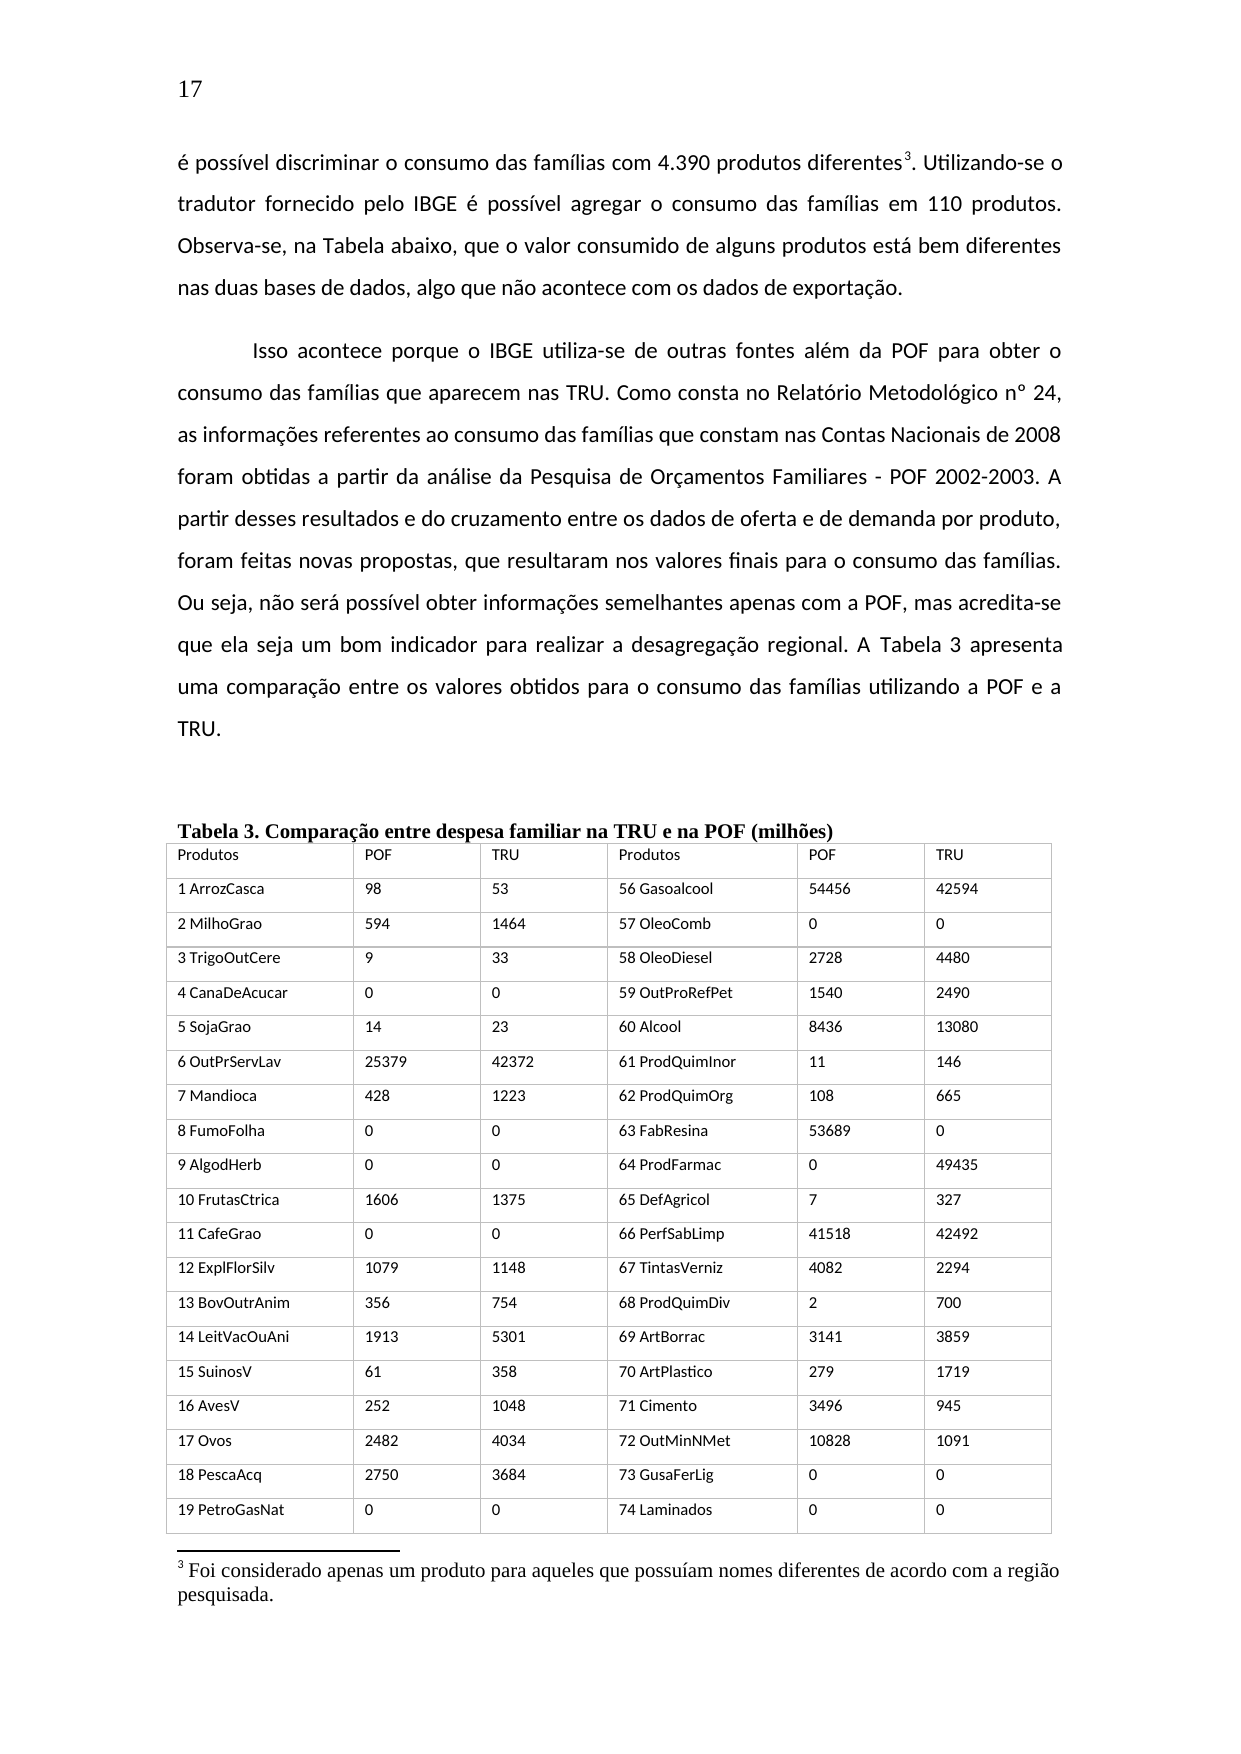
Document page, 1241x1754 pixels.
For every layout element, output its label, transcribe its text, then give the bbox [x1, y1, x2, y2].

table_cell 6 OutPrServLav [167, 1051, 353, 1084]
table_cell 4 CanaDeAcucar [167, 982, 353, 1015]
table_cell 0 [798, 1154, 924, 1188]
table_header POF [798, 844, 924, 877]
table_cell 0 [354, 1154, 480, 1188]
table_cell 1464 [481, 913, 607, 946]
table_cell 68 ProdQuimDiv [608, 1292, 797, 1326]
table_cell 53 [481, 879, 607, 912]
table_cell 42372 [481, 1051, 607, 1084]
table_cell 12 ExplFlorSilv [167, 1258, 353, 1291]
table_cell 8 FumoFolha [167, 1120, 353, 1153]
table_cell 0 [925, 913, 1051, 946]
table_cell 73 GusaFerLig [608, 1465, 797, 1498]
table_cell 17 Ovos [167, 1430, 353, 1464]
table_cell 2 [798, 1292, 924, 1326]
table_cell 700 [925, 1292, 1051, 1326]
table_cell 7 Mandioca [167, 1085, 353, 1119]
table_cell 2750 [354, 1465, 480, 1498]
table_cell 754 [481, 1292, 607, 1326]
table_cell 2 MilhoGrao [167, 913, 353, 946]
table_cell 60 Alcool [608, 1016, 797, 1050]
table_cell 69 ArtBorrac [608, 1327, 797, 1360]
table_cell 1540 [798, 982, 924, 1015]
table_cell 279 [798, 1361, 924, 1395]
table_cell 57 OleoComb [608, 913, 797, 946]
table_cell 2482 [354, 1430, 480, 1464]
table_cell 65 DefAgricol [608, 1189, 797, 1222]
table_cell 15 SuinosV [167, 1361, 353, 1395]
table_header POF [354, 844, 480, 877]
text Isso acontece porque o IBGE utiliza-se de outras fontes além da POF para obter o consumo das famílias que aparecem nas TRU. Como consta no Relatório Metodológico nº 24, as informações referentes ao consumo das famílias que constam nas Contas Nacionais de 2008 foram obtidas a partir da análise da Pesquisa de Orçamentos Familiares - POF 2002-2003. A partir desses resultados e do cruzamento entre os dados de oferta e de demanda por produto, foram feitas novas propostas, que resultaram nos valores finais para o consumo das famílias. Ou seja, não será possível obter informações semelhantes apenas com a POF, mas acredita-se que ela seja um bom indicador para realizar a desagregação regional. A Tabela 3 apresenta uma comparação entre os valores obtidos para o consumo das famílias utilizando a POF e a TRU. [177, 336, 1063, 742]
table_cell 0 [481, 982, 607, 1015]
table_cell 0 [798, 1499, 924, 1533]
table_cell 33 [481, 948, 607, 981]
table_cell 0 [925, 1499, 1051, 1533]
table_cell 7 [798, 1189, 924, 1222]
table_cell 53689 [798, 1120, 924, 1153]
table_cell 54456 [798, 879, 924, 912]
table_cell 358 [481, 1361, 607, 1395]
table_cell 3 TrigoOutCere [167, 948, 353, 981]
table_cell 19 PetroGasNat [167, 1499, 353, 1533]
table_cell 98 [354, 879, 480, 912]
table_cell 108 [798, 1085, 924, 1119]
table_cell 9 AlgodHerb [167, 1154, 353, 1188]
table_cell 1913 [354, 1327, 480, 1360]
table_cell 0 [798, 1465, 924, 1498]
table_cell 9 [354, 948, 480, 981]
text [177, 148, 1063, 302]
table_header TRU [925, 844, 1051, 877]
table_cell 3141 [798, 1327, 924, 1360]
table_cell 0 [354, 1120, 480, 1153]
table_cell 1091 [925, 1430, 1051, 1464]
table_cell 63 FabResina [608, 1120, 797, 1153]
table_cell 72 OutMinNMet [608, 1430, 797, 1464]
table_cell 3684 [481, 1465, 607, 1498]
table_header Produtos [608, 844, 797, 877]
table_cell 1148 [481, 1258, 607, 1291]
table_cell 1 ArrozCasca [167, 879, 353, 912]
table_header TRU [481, 844, 607, 877]
table_cell 18 PescaAcq [167, 1465, 353, 1498]
table_cell 16 AvesV [167, 1396, 353, 1429]
table_cell 428 [354, 1085, 480, 1119]
table_cell 59 OutProRefPet [608, 982, 797, 1015]
table_cell 74 Laminados [608, 1499, 797, 1533]
table_cell 5301 [481, 1327, 607, 1360]
table_cell 66 PerfSabLimp [608, 1223, 797, 1257]
table_cell 58 OleoDiesel [608, 948, 797, 981]
table_cell 61 ProdQuimInor [608, 1051, 797, 1084]
table_cell 61 [354, 1361, 480, 1395]
table_cell 25379 [354, 1051, 480, 1084]
table_cell 14 LeitVacOuAni [167, 1327, 353, 1360]
table_cell 62 ProdQuimOrg [608, 1085, 797, 1119]
table_cell 0 [481, 1120, 607, 1153]
table_cell 0 [354, 982, 480, 1015]
table_cell 13 BovOutrAnim [167, 1292, 353, 1326]
table_cell 5 SojaGrao [167, 1016, 353, 1050]
table_cell 2294 [925, 1258, 1051, 1291]
table_cell 0 [481, 1223, 607, 1257]
table_cell 4034 [481, 1430, 607, 1464]
table_cell 13080 [925, 1016, 1051, 1050]
table_cell 1719 [925, 1361, 1051, 1395]
table_cell 2490 [925, 982, 1051, 1015]
table_cell 665 [925, 1085, 1051, 1119]
table_cell 70 ArtPlastico [608, 1361, 797, 1395]
table_cell 146 [925, 1051, 1051, 1084]
table_cell 3496 [798, 1396, 924, 1429]
table_cell 0 [925, 1120, 1051, 1153]
table_cell 23 [481, 1016, 607, 1050]
table_cell 0 [354, 1499, 480, 1533]
table_cell 1079 [354, 1258, 480, 1291]
table_cell 42492 [925, 1223, 1051, 1257]
table_cell 1375 [481, 1189, 607, 1222]
table_cell 67 TintasVerniz [608, 1258, 797, 1291]
table_cell 4480 [925, 948, 1051, 981]
table_header Produtos [167, 844, 353, 877]
table_cell 11 [798, 1051, 924, 1084]
table_cell 0 [481, 1499, 607, 1533]
table_cell 1048 [481, 1396, 607, 1429]
table_cell 71 Cimento [608, 1396, 797, 1429]
table_cell 356 [354, 1292, 480, 1326]
table_cell 2728 [798, 948, 924, 981]
table_cell 0 [925, 1465, 1051, 1498]
table_cell 10 FrutasCtrica [167, 1189, 353, 1222]
table_cell 252 [354, 1396, 480, 1429]
table_cell 8436 [798, 1016, 924, 1050]
table_cell 0 [354, 1223, 480, 1257]
table_cell 3859 [925, 1327, 1051, 1360]
table_cell 0 [798, 913, 924, 946]
table_cell 1606 [354, 1189, 480, 1222]
table_cell 42594 [925, 879, 1051, 912]
table_cell 49435 [925, 1154, 1051, 1188]
table_cell 594 [354, 913, 480, 946]
table_cell 0 [481, 1154, 607, 1188]
table_cell 4082 [798, 1258, 924, 1291]
text Tabela 3. Comparação entre despesa familiar na TRU e na POF (milhões) [177, 819, 1063, 843]
table_cell 945 [925, 1396, 1051, 1429]
table_cell 11 CafeGrao [167, 1223, 353, 1257]
table_cell 327 [925, 1189, 1051, 1222]
table_cell 41518 [798, 1223, 924, 1257]
table_cell 14 [354, 1016, 480, 1050]
table_cell 56 Gasoalcool [608, 879, 797, 912]
table_cell 10828 [798, 1430, 924, 1464]
table_cell 1223 [481, 1085, 607, 1119]
table_cell 64 ProdFarmac [608, 1154, 797, 1188]
